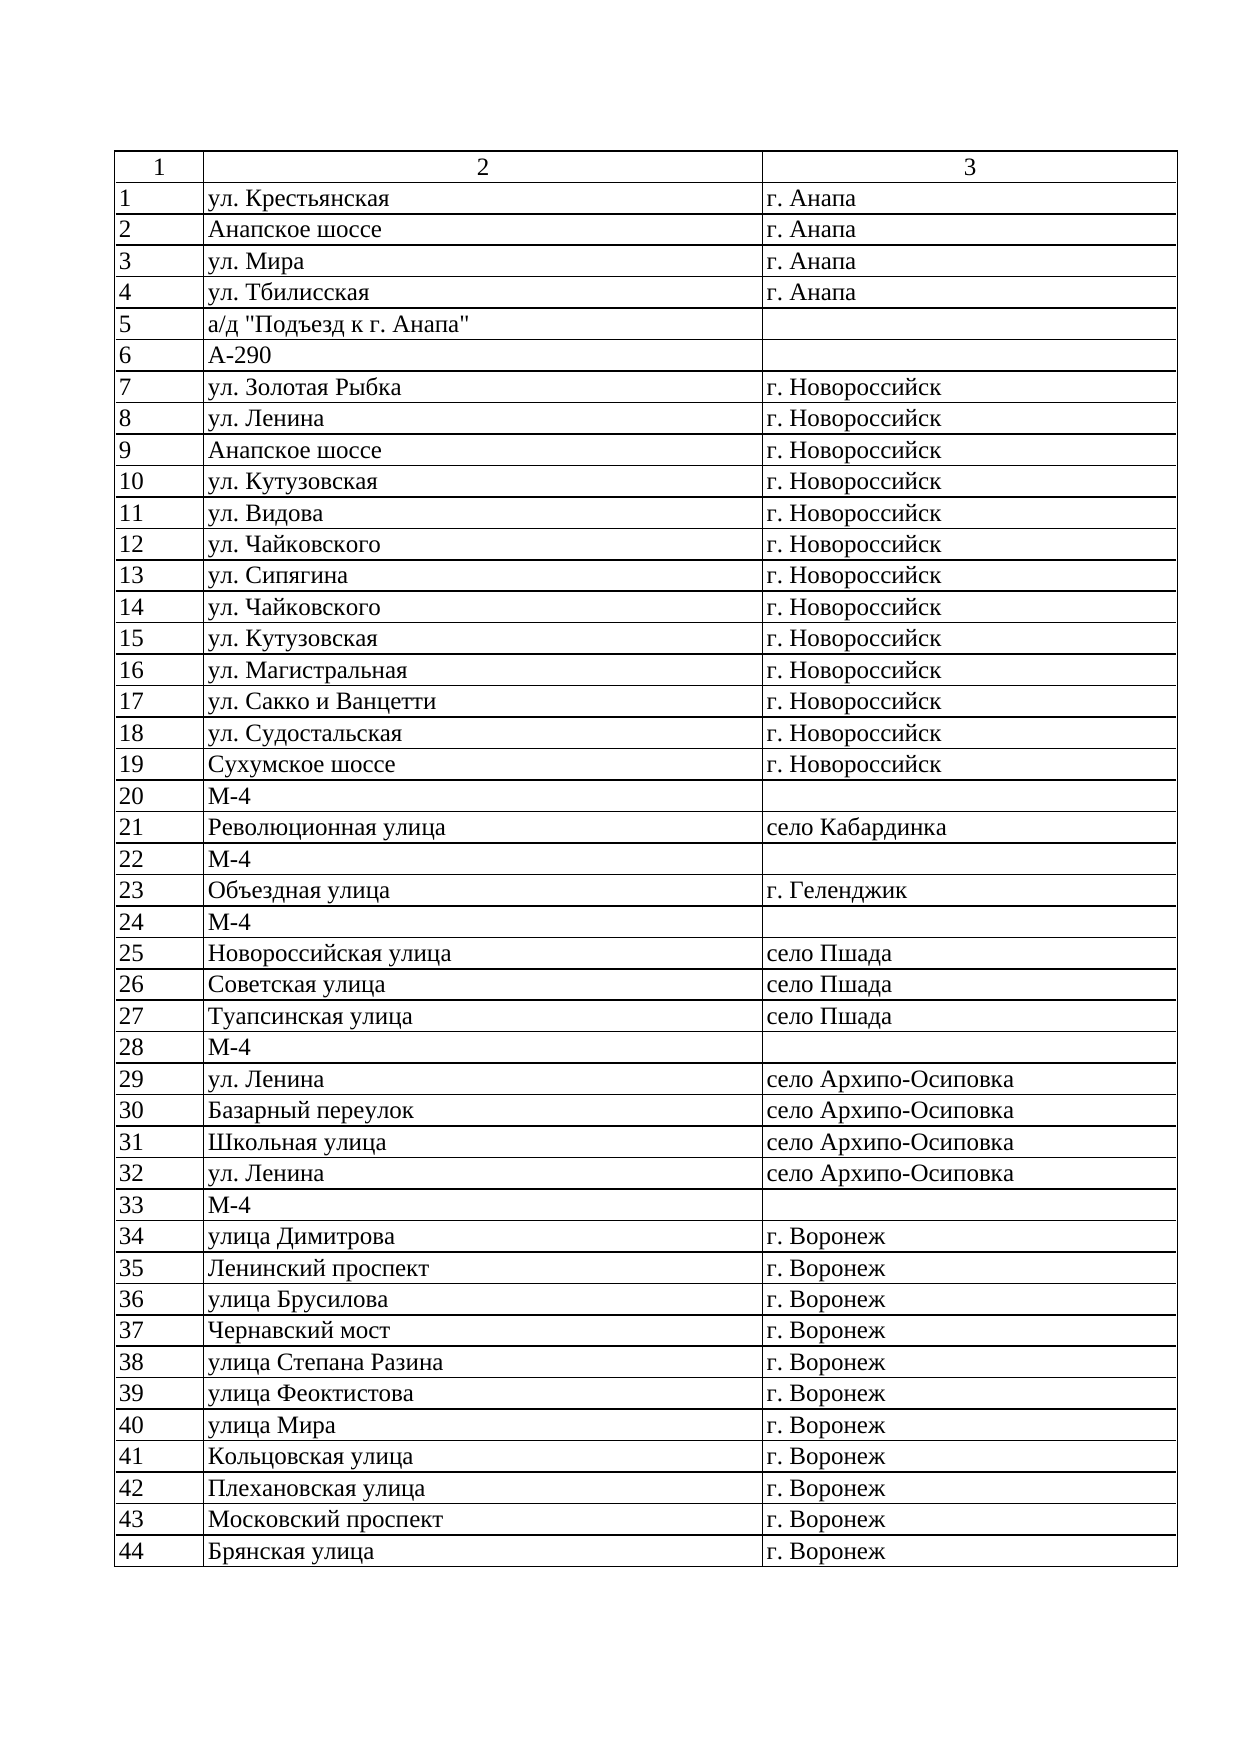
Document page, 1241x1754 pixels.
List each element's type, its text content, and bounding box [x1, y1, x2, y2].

table_cell ул. Чайковского [204, 529, 762, 559]
table_cell Плехановская улица [204, 1473, 762, 1503]
table_cell Базарный переулок [204, 1095, 762, 1125]
table_cell 32 [115, 1158, 203, 1188]
table_cell 39 [115, 1378, 203, 1408]
table_cell [763, 1031, 1177, 1062]
table_cell улица Брусилова [204, 1284, 762, 1314]
table_cell г. Новороссийск [763, 465, 1177, 496]
table_cell г. Новороссийск [763, 653, 1177, 685]
table_cell 16 [115, 654, 203, 685]
table_cell г. Новороссийск [763, 370, 1177, 402]
table_cell село Архипо-Осиповка [763, 1157, 1177, 1188]
table_cell Школьная улица [204, 1127, 762, 1157]
table_cell улица Мира [204, 1410, 762, 1440]
table_cell 4 [115, 277, 203, 307]
table_cell 12 [115, 529, 203, 559]
table_cell [763, 779, 1177, 811]
table_cell ул. Крестьянская [204, 183, 762, 213]
table_cell 24 [115, 906, 203, 936]
table_cell г. Новороссийск [763, 622, 1177, 653]
table_cell 5 [115, 308, 203, 339]
table_cell 42 [115, 1472, 203, 1503]
table_cell [763, 1188, 1177, 1219]
table_cell 3 [763, 152, 1177, 181]
table_cell 28 [115, 1032, 203, 1062]
table_cell г. Анапа [763, 181, 1177, 213]
table_cell ул. Ленина [204, 403, 762, 433]
table_cell 27 [115, 1000, 203, 1031]
table_cell г. Новороссийск [763, 528, 1177, 559]
table_cell 14 [115, 591, 203, 622]
table_cell улица Феоктистова [204, 1378, 762, 1408]
table_cell 21 [115, 812, 203, 842]
table_cell Сухумское шоссе [204, 749, 762, 779]
table_cell М-4 [204, 844, 762, 873]
table_cell 43 [115, 1504, 203, 1534]
table_cell г. Воронеж [763, 1408, 1177, 1440]
table_cell [763, 842, 1177, 873]
table_cell Кольцовская улица [204, 1441, 762, 1471]
table_cell Новороссийская улица [204, 938, 762, 968]
table_cell г. Анапа [763, 244, 1177, 276]
table_cell Анапское шоссе [204, 435, 762, 464]
table_cell ул. Мира [204, 246, 762, 276]
table_cell Анапское шоссе [204, 215, 762, 244]
table_cell ул. Ленина [204, 1158, 762, 1188]
table_cell 31 [115, 1126, 203, 1157]
table_cell г. Воронеж [763, 1220, 1177, 1251]
table_cell 15 [115, 623, 203, 653]
table_cell г. Воронеж [763, 1251, 1177, 1282]
table_cell Ленинский проспект [204, 1253, 762, 1282]
table_cell 29 [115, 1063, 203, 1094]
table_cell [763, 905, 1177, 936]
table_cell ул. Тбилисская [204, 277, 762, 307]
table_cell ул. Сипягина [204, 561, 762, 590]
table_cell г. Воронеж [763, 1314, 1177, 1345]
table_cell улица Степана Разина [204, 1347, 762, 1377]
table_cell г. Воронеж [763, 1377, 1177, 1408]
table_cell ул. Видова [204, 498, 762, 527]
table_cell а/д "Подъезд к г. Анапа" [204, 309, 762, 339]
table_cell М-4 [204, 781, 762, 811]
table_cell 22 [115, 843, 203, 873]
table_cell Московский проспект [204, 1504, 762, 1534]
table_cell село Пшада [763, 968, 1177, 999]
table_cell 35 [115, 1252, 203, 1282]
table_cell 1 [115, 183, 203, 213]
table_cell 9 [115, 434, 203, 464]
table_cell 40 [115, 1409, 203, 1440]
table_cell г. Новороссийск [763, 559, 1177, 590]
table_cell село Архипо-Осиповка [763, 1125, 1177, 1157]
table_cell 25 [115, 938, 203, 968]
table_cell г. Новороссийск [763, 590, 1177, 622]
table_cell 38 [115, 1346, 203, 1377]
table_cell 6 [115, 340, 203, 370]
table_cell г. Воронеж [763, 1503, 1177, 1534]
table_cell г. Геленджик [763, 874, 1177, 905]
table_cell 41 [115, 1441, 203, 1471]
table_cell 13 [115, 560, 203, 590]
table_cell 36 [115, 1284, 203, 1314]
table_cell 17 [115, 686, 203, 716]
table_cell Объездная улица [204, 875, 762, 905]
table_cell г. Новороссийск [763, 433, 1177, 464]
table_cell село Пшада [763, 999, 1177, 1031]
table_cell Чернавский мост [204, 1316, 762, 1345]
table_cell М-4 [204, 1032, 762, 1062]
table_cell село Архипо-Осиповка [763, 1062, 1177, 1094]
table_cell г. Анапа [763, 213, 1177, 244]
table_cell г. Новороссийск [763, 496, 1177, 527]
table_cell 18 [115, 717, 203, 748]
table_cell 7 [115, 371, 203, 402]
table_cell село Пшада [763, 936, 1177, 968]
table_cell ул. Сакко и Ванцетти [204, 686, 762, 716]
table_cell ул. Чайковского [204, 592, 762, 622]
table_cell 44 [115, 1535, 203, 1566]
table_cell 34 [115, 1221, 203, 1251]
table_cell [763, 307, 1177, 339]
table_cell г. Воронеж [763, 1283, 1177, 1314]
table_cell 20 [115, 780, 203, 811]
table_cell 10 [115, 466, 203, 496]
table_cell Революционная улица [204, 812, 762, 842]
table_cell ул. Ленина [204, 1064, 762, 1094]
table_cell 37 [115, 1315, 203, 1345]
table_cell 2 [204, 152, 762, 181]
table_cell 1 [115, 152, 203, 181]
table_cell [763, 339, 1177, 370]
table_cell ул. Золотая Рыбка [204, 372, 762, 402]
table_cell г. Воронеж [763, 1440, 1177, 1471]
table_cell 26 [115, 969, 203, 999]
table_cell Туапсинская улица [204, 1001, 762, 1031]
table_cell 3 [115, 245, 203, 276]
table_cell ул. Кутузовская [204, 466, 762, 496]
table_cell г. Воронеж [763, 1471, 1177, 1503]
table_cell ул. Магистральная [204, 655, 762, 685]
table_cell Советская улица [204, 970, 762, 999]
table_cell 11 [115, 497, 203, 527]
table_cell 23 [115, 875, 203, 905]
table_cell г. Новороссийск [763, 402, 1177, 433]
table_cell М-4 [204, 907, 762, 936]
table_cell ул. Судостальская [204, 718, 762, 748]
table_cell А-290 [204, 340, 762, 370]
table_cell село Кабардинка [763, 811, 1177, 842]
table_cell г. Новороссийск [763, 716, 1177, 748]
table_cell 2 [115, 214, 203, 244]
table_cell М-4 [204, 1190, 762, 1219]
table_cell Брянская улица [204, 1536, 762, 1566]
table_cell село Архипо-Осиповка [763, 1094, 1177, 1125]
table_cell 8 [115, 403, 203, 433]
table_cell г. Воронеж [763, 1534, 1177, 1566]
table_cell г. Анапа [763, 276, 1177, 307]
table_cell 33 [115, 1189, 203, 1219]
table_cell ул. Кутузовская [204, 623, 762, 653]
table_cell улица Димитрова [204, 1221, 762, 1251]
table_cell г. Новороссийск [763, 685, 1177, 716]
table_cell 19 [115, 749, 203, 779]
table_cell 30 [115, 1095, 203, 1125]
table_cell г. Новороссийск [763, 748, 1177, 779]
table_cell г. Воронеж [763, 1345, 1177, 1377]
